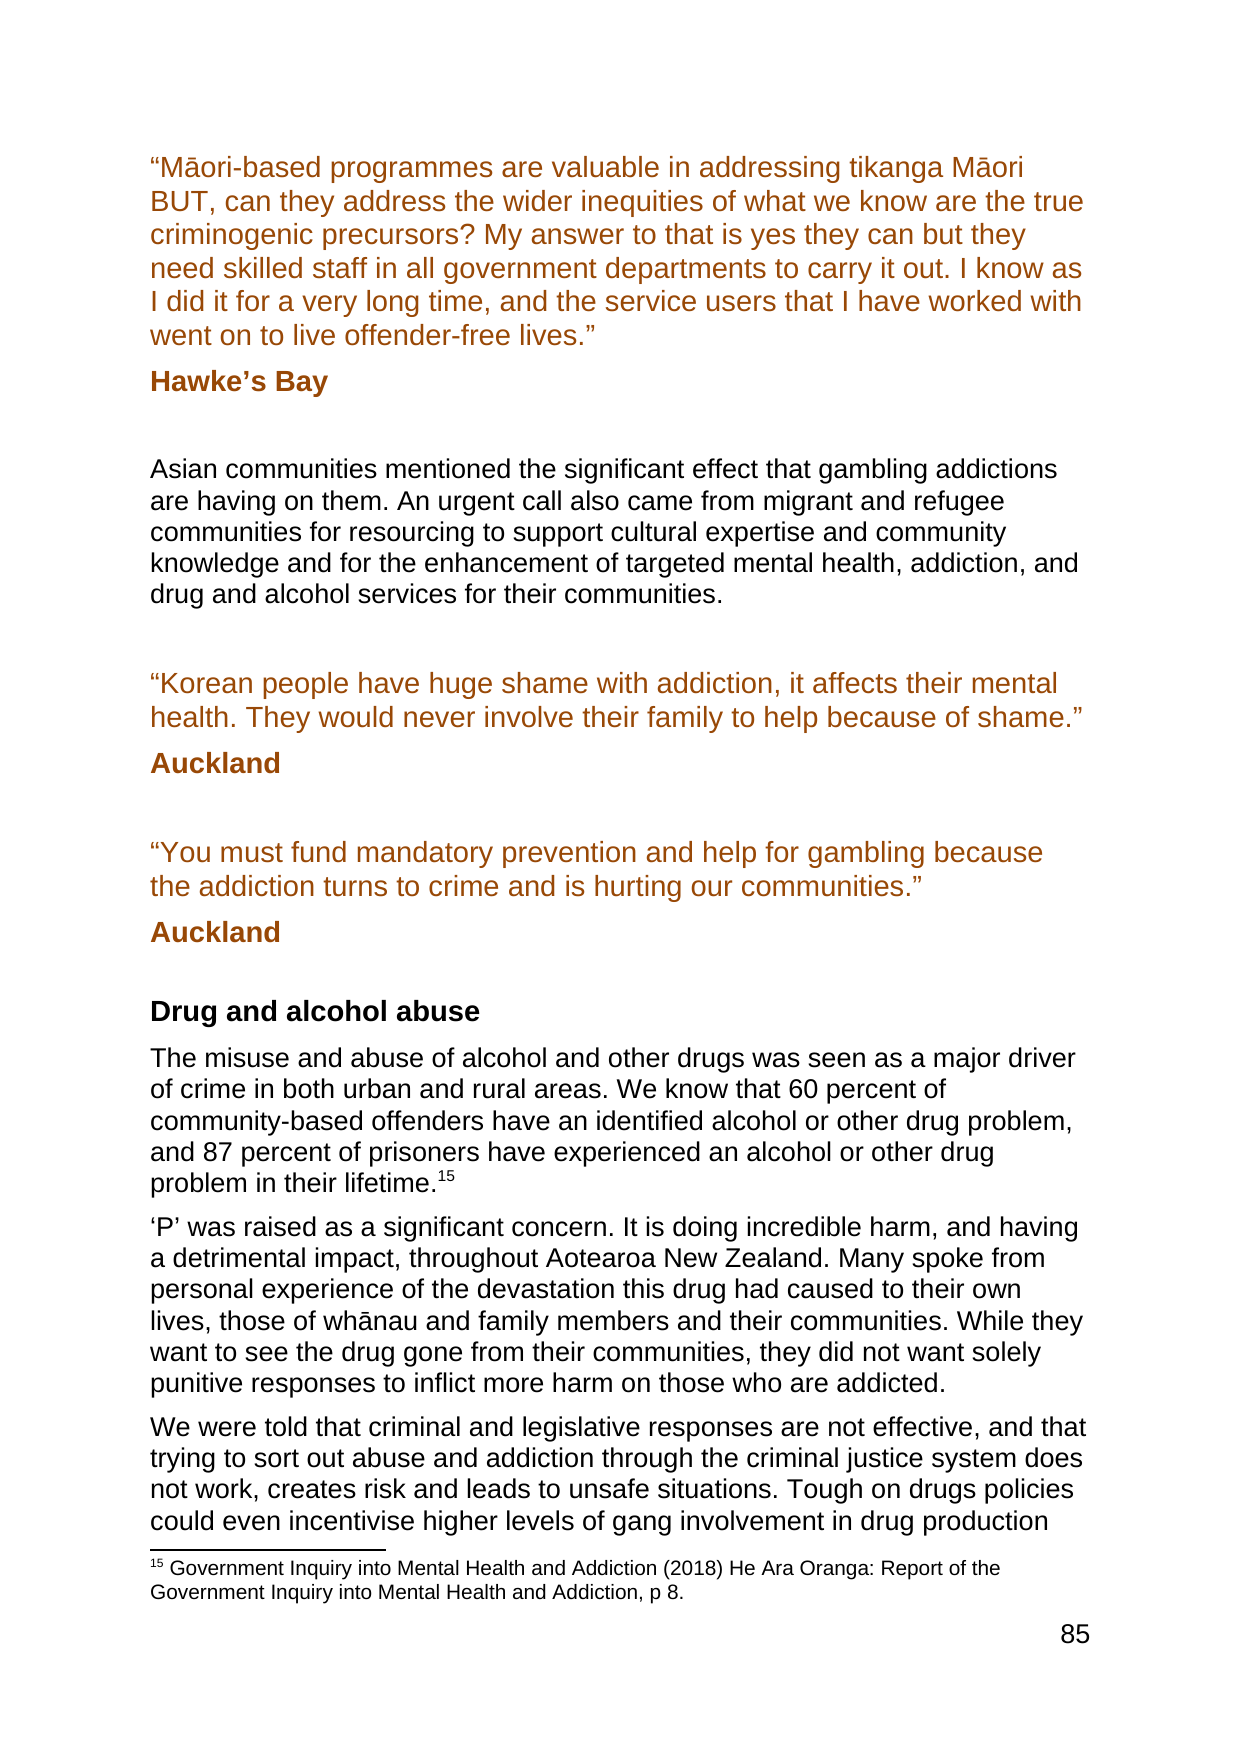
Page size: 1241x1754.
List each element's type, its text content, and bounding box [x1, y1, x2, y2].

text ‘P’ was raised as a significant concern. It is doing incredible harm, and having a detrimental impact, throughout Aotearoa New Zealand. Many spoke from personal experience of the devastation this drug had caused to their own lives, those of whānau and family members and their communities. While they want to see the drug gone from their communities, they did not want solely punitive responses to inflict more harm on those who are addicted. [150, 1211, 1090, 1398]
text The misuse and abuse of alcohol and other drugs was seen as a major driver of crime in both urban and rural areas. We know that 60 percent of community-based offenders have an identified alcohol or other drug problem, and 87 percent of prisoners have experienced an alcohol or other drug problem in their lifetime. [150, 1042, 1090, 1198]
subtitle Drug and alcohol abuse [150, 986, 1090, 1030]
text Auckland [150, 746, 1090, 779]
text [150, 1411, 1090, 1536]
text “Māori-based programmes are valuable in addressing tikanga Māori BUT, can they address the wider inequities of what we know are the true criminogenic precursors? My answer to that is yes they can but they need skilled staff in all government departments to carry it out. I know as I did it for a very long time, and the service users that I have worked with went on to live offender-free lives.” [150, 150, 1090, 351]
text “You must fund mandatory prevention and help for gambling because the addiction turns to crime and is hurting our communities.” [150, 835, 1090, 902]
text Hawke’s Bay [150, 364, 1090, 397]
text “Korean people have huge shame with addiction, it affects their mental health. They would never involve their family to help because of shame.” [150, 666, 1090, 733]
text Asian communities mentioned the significant effect that gambling addictions are having on them. An urgent call also came from migrant and refugee communities for resourcing to support cultural expertise and community knowledge and for the enhancement of targeted mental health, addiction, and drug and alcohol services for their communities. [150, 453, 1090, 610]
text Auckland [150, 915, 1090, 948]
